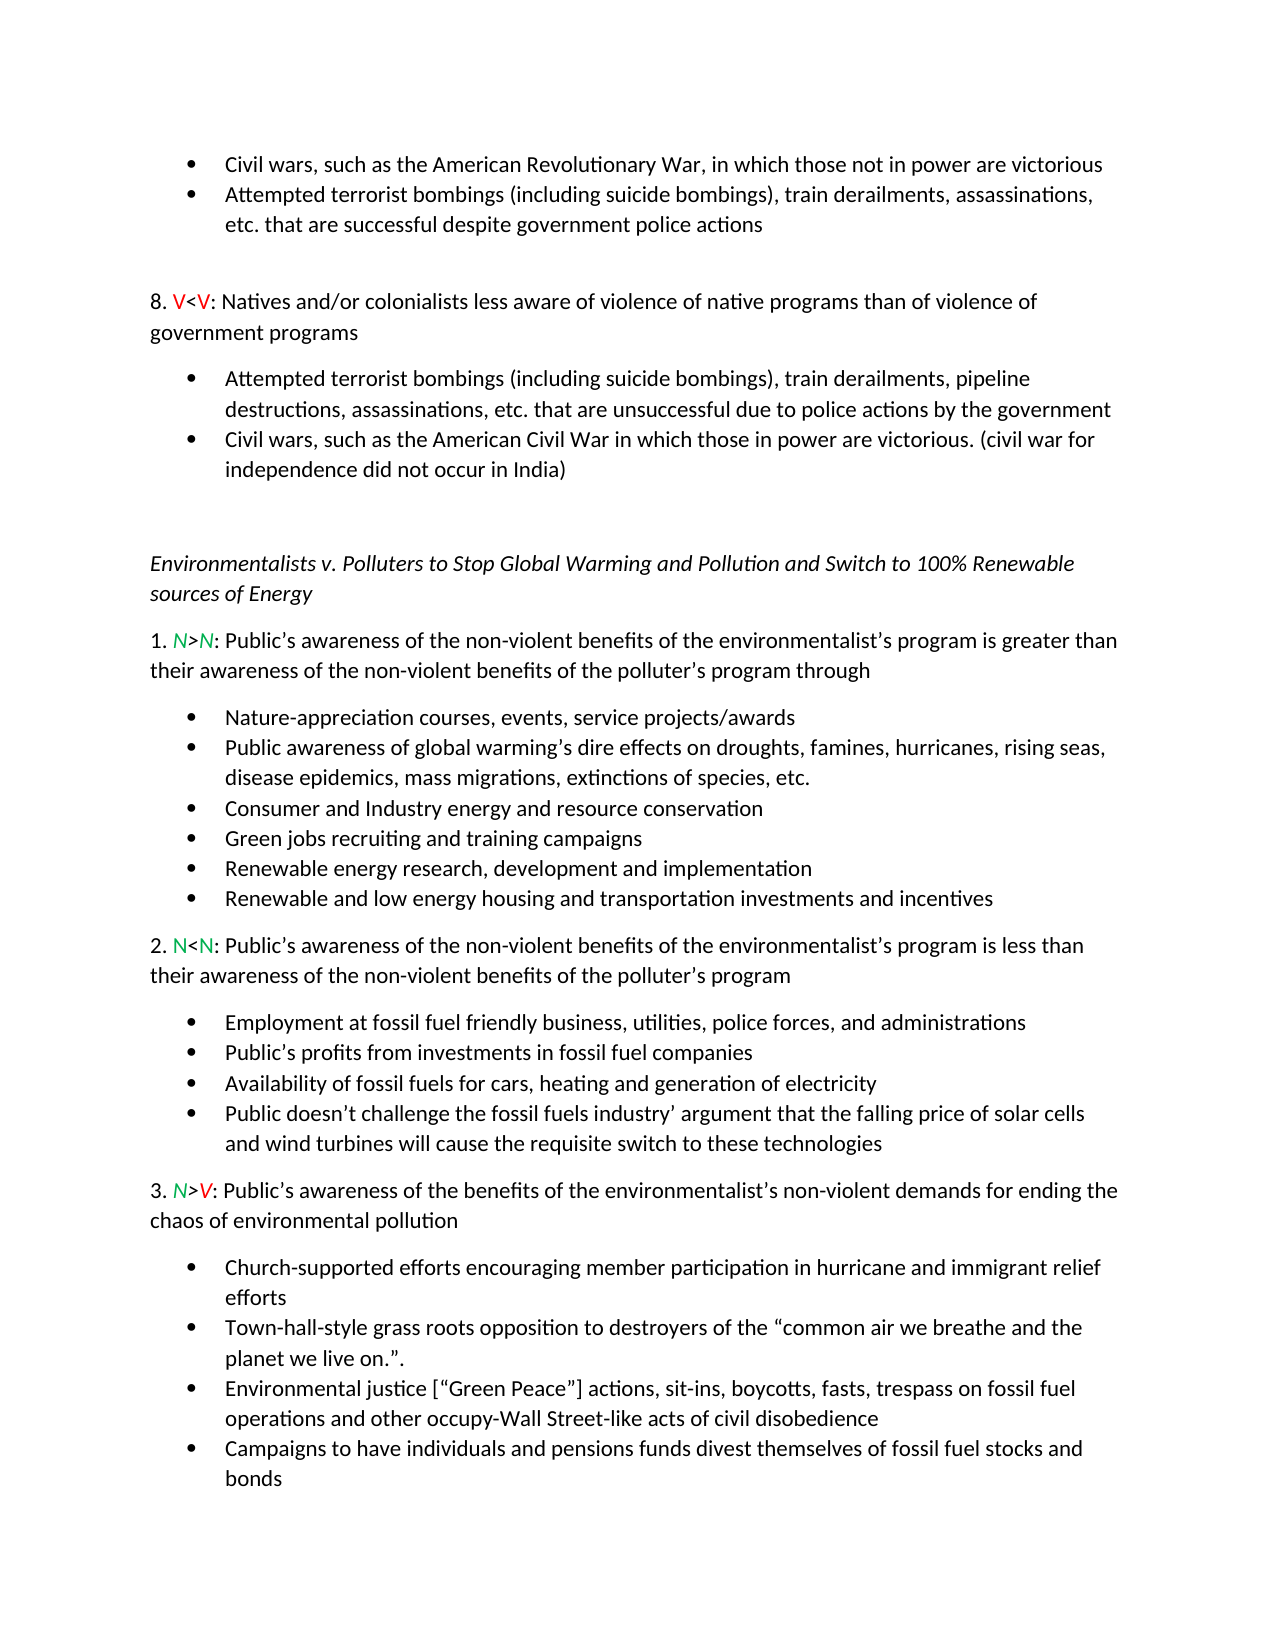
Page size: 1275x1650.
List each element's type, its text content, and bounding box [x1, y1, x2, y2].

list Nature-appreciation courses, events, service projects/awards [187, 703, 1125, 731]
list Public doesn’t challenge the fossil fuels industry’ argument that the falling price of solar cells and wind turbines will cause the requisite switch to these technologies [187, 1099, 1125, 1157]
list Church-supported efforts encouraging member participation in hurricane and immigrant relief efforts [187, 1253, 1125, 1311]
text 2. N<N: Public’s awareness of the non-violent benefits of the environmentalist’s program is less than their awareness of the non-violent benefits of the polluter’s program [150, 931, 1125, 989]
list Public’s profits from investments in fossil fuel companies [187, 1038, 1125, 1067]
list Renewable and low energy housing and transportation investments and incentives [187, 884, 1125, 912]
list Town-hall-style grass roots opposition to destroyers of the “common air we breathe and the planet we live on.”. [187, 1313, 1125, 1372]
list Civil wars, such as the American Revolutionary War, in which those not in power are victorious [187, 150, 1125, 178]
list Environmental justice [“Green Peace”] actions, sit-ins, boycotts, fasts, trespass on fossil fuel operations and other occupy-Wall Street-like acts of civil disobedience [187, 1374, 1125, 1432]
list Public awareness of global warming’s dire effects on droughts, famines, hurricanes, rising seas, disease epidemics, mass migrations, extinctions of species, etc. [187, 733, 1125, 792]
list Campaigns to have individuals and pensions funds divest themselves of fossil fuel stocks and bonds [187, 1434, 1125, 1493]
list Green jobs recruiting and training campaigns [187, 824, 1125, 852]
text Environmentalists v. Polluters to Stop Global Warming and Pollution and Switch to 100% Renewable sources of Energy [150, 549, 1125, 607]
text 1. N>N: Public’s awareness of the non-violent benefits of the environmentalist’s program is greater than their awareness of the non-violent benefits of the polluter’s program through [150, 626, 1125, 684]
list Renewable energy research, development and implementation [187, 854, 1125, 882]
list Attempted terrorist bombings (including suicide bombings), train derailments, pipeline destructions, assassinations, etc. that are unsuccessful due to police actions by the government [187, 364, 1125, 423]
list Attempted terrorist bombings (including suicide bombings), train derailments, assassinations, etc. that are successful despite government police actions [187, 180, 1125, 238]
list Civil wars, such as the American Civil War in which those in power are victorious. (civil war for independence did not occur in India) [187, 425, 1125, 483]
text 8. V<V: Natives and/or colonialists less aware of violence of native programs than of violence of government programs [150, 287, 1125, 346]
list Consumer and Industry energy and resource conservation [187, 794, 1125, 822]
list Employment at fossil fuel friendly business, utilities, police forces, and administrations [187, 1008, 1125, 1036]
text 3. N>V: Public’s awareness of the benefits of the environmentalist’s non-violent demands for ending the chaos of environmental pollution [150, 1176, 1125, 1234]
list Availability of fossil fuels for cars, heating and generation of electricity [187, 1069, 1125, 1097]
